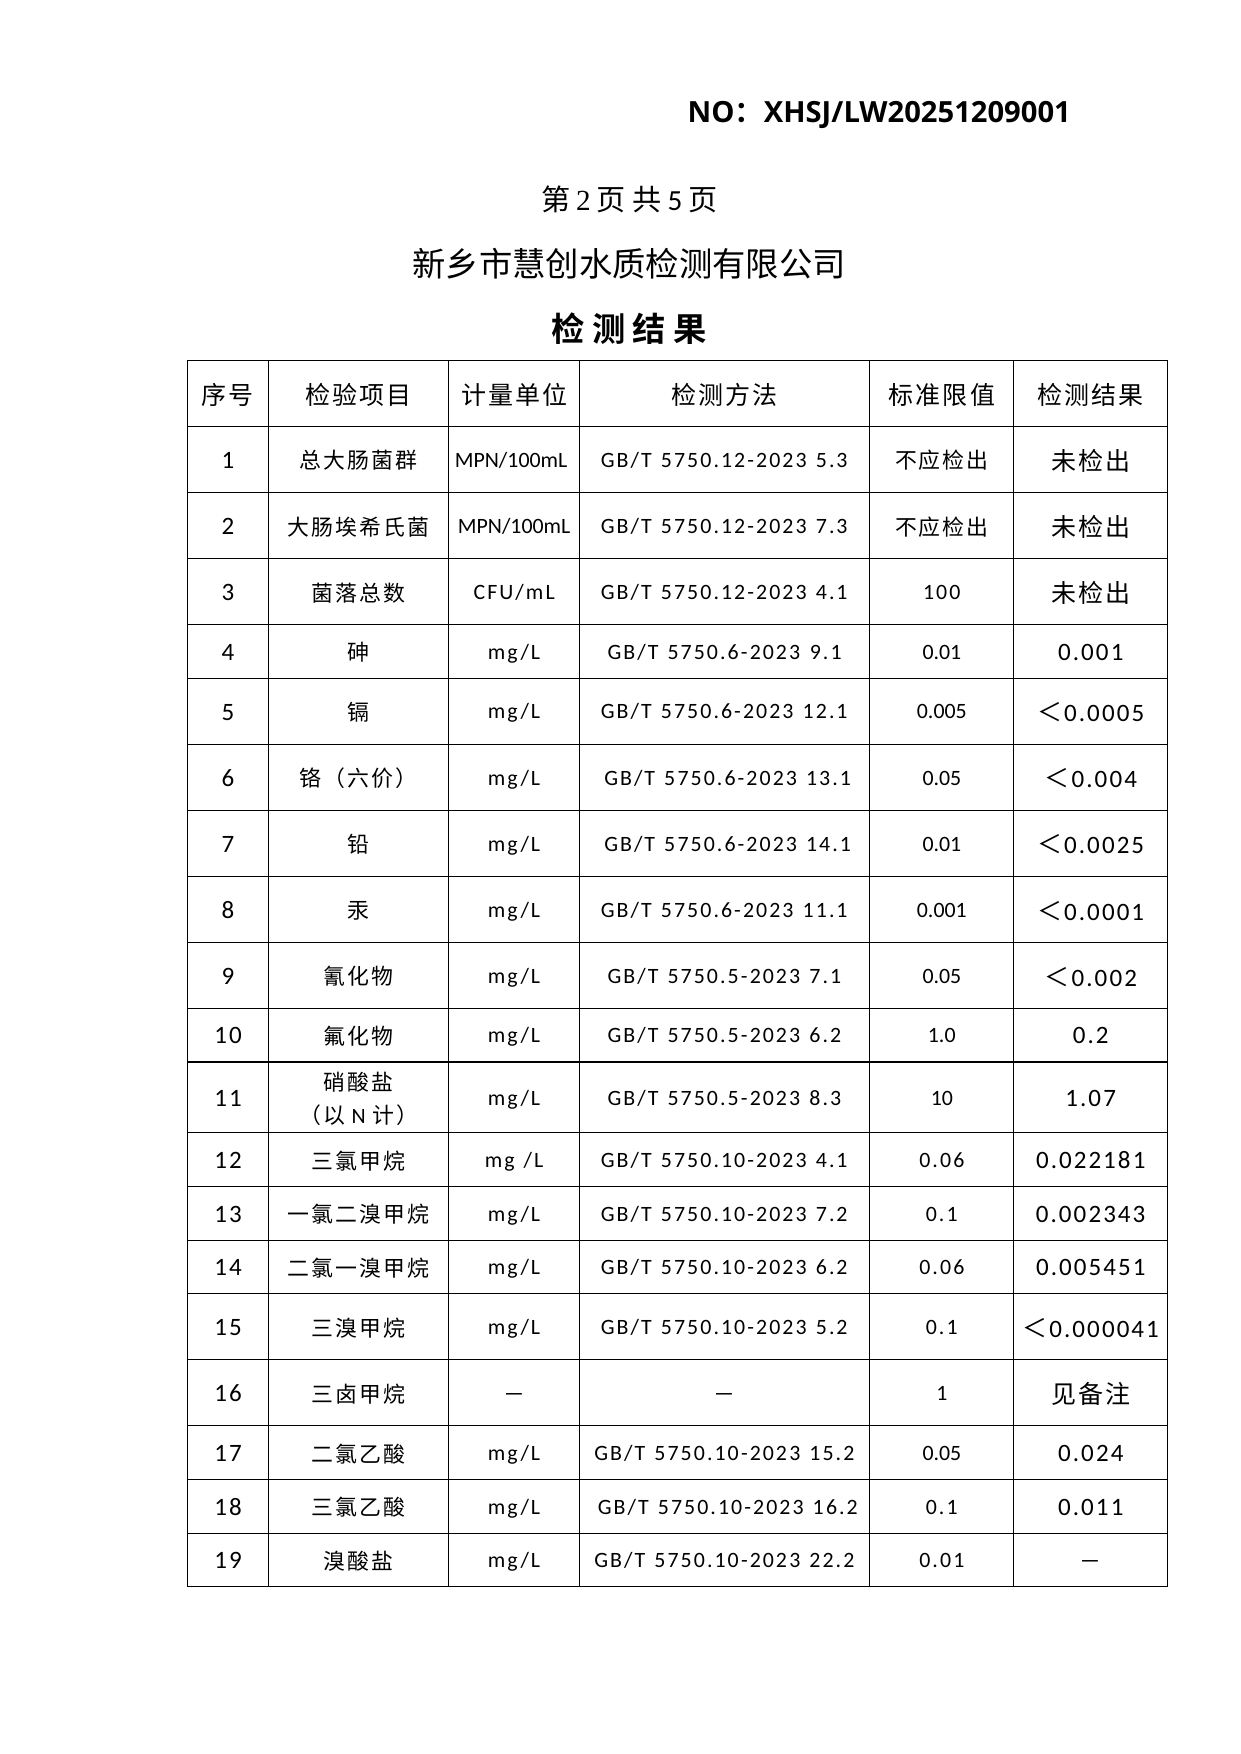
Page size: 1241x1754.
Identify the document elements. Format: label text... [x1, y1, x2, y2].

table_cell 氟化物 [269, 1009, 448, 1061]
table_cell mg/L [449, 1009, 579, 1061]
table_cell 10 [188, 1009, 268, 1061]
table_cell 4 [188, 625, 268, 677]
table_cell 镉 [269, 679, 448, 743]
table_cell GB/T 5750.6-2023 11.1 [580, 877, 869, 942]
table_cell 5 [188, 679, 268, 743]
table_cell 氰化物 [269, 943, 448, 1008]
table_cell GB/T 5750.10-2023 6.2 [580, 1241, 869, 1293]
table_cell 二氯一溴甲烷 [269, 1241, 448, 1293]
table_cell 6 [188, 745, 268, 809]
table_cell 8 [188, 877, 268, 942]
table_cell 未检出 [1014, 493, 1167, 558]
table_cell 11 [188, 1063, 268, 1132]
table_header 检验项目 [269, 361, 448, 426]
table_cell 0.022181 [1014, 1133, 1167, 1186]
table_header 序号 [188, 361, 268, 426]
table_cell 0.024 [1014, 1426, 1167, 1479]
table_cell 0.01 [870, 625, 1013, 677]
table_cell GB/T 5750.10-2023 4.1 [580, 1133, 869, 1186]
table_cell 二氯乙酸 [269, 1426, 448, 1479]
table_cell 三氯甲烷 [269, 1133, 448, 1186]
table_cell 铅 [269, 811, 448, 876]
table_header 标准限值 [870, 361, 1013, 426]
table_cell 0.005 [870, 679, 1013, 743]
table_cell 100 [870, 559, 1013, 624]
table_cell 0.06 [870, 1241, 1013, 1293]
table_cell 0.1 [870, 1480, 1013, 1533]
table_cell ＜0.0001 [1014, 877, 1167, 942]
table_cell mg /L [449, 1133, 579, 1186]
table_cell GB/T 5750.12-2023 7.3 [580, 493, 869, 558]
table_cell 三溴甲烷 [269, 1294, 448, 1359]
table_cell 菌落总数 [269, 559, 448, 624]
table_cell GB/T 5750.5-2023 8.3 [580, 1063, 869, 1132]
table_cell GB/T 5750.10-2023 7.2 [580, 1187, 869, 1239]
table_cell GB/T 5750.6-2023 12.1 [580, 679, 869, 743]
table_cell MPN/100mL [449, 427, 579, 492]
table_cell mg/L [449, 1426, 579, 1479]
table_cell mg/L [449, 1534, 579, 1586]
table_cell GB/T 5750.6-2023 14.1 [580, 811, 869, 876]
table_cell GB/T 5750.10-2023 5.2 [580, 1294, 869, 1359]
text 检 测 结 果 [187, 295, 1071, 360]
table_cell GB/T 5750.5-2023 6.2 [580, 1009, 869, 1061]
table_cell 2 [188, 493, 268, 558]
table_cell 0.001 [870, 877, 1013, 942]
table_cell GB/T 5750.6-2023 9.1 [580, 625, 869, 677]
table_cell 1 [870, 1360, 1013, 1425]
table_cell mg/L [449, 625, 579, 677]
table_cell 三氯乙酸 [269, 1480, 448, 1533]
text 新乡市慧创水质检测有限公司 [187, 230, 1071, 295]
table_cell 14 [188, 1241, 268, 1293]
table_cell GB/T 5750.12-2023 5.3 [580, 427, 869, 492]
table_cell 未检出 [1014, 559, 1167, 624]
table_cell 0.01 [870, 1534, 1013, 1586]
table_cell 不应检出 [870, 493, 1013, 558]
text 第2页 共 5页 [187, 165, 1071, 230]
table_cell 硝酸盐 （以N计） [269, 1063, 448, 1132]
table_header 检测结果 [1014, 361, 1167, 426]
table_cell 一氯二溴甲烷 [269, 1187, 448, 1239]
table_cell 3 [188, 559, 268, 624]
table_cell 总大肠菌群 [269, 427, 448, 492]
table_cell 砷 [269, 625, 448, 677]
table_cell GB/T 5750.10-2023 15.2 [580, 1426, 869, 1479]
table_cell mg/L [449, 943, 579, 1008]
table_cell ＜0.004 [1014, 745, 1167, 809]
table_cell 1.07 [1014, 1063, 1167, 1132]
table_cell － [449, 1360, 579, 1425]
table_cell 18 [188, 1480, 268, 1533]
table_cell GB/T 5750.10-2023 22.2 [580, 1534, 869, 1586]
table_cell 三卤甲烷 [269, 1360, 448, 1425]
table_cell mg/L [449, 1187, 579, 1239]
table_cell mg/L [449, 745, 579, 809]
table_cell 0.1 [870, 1294, 1013, 1359]
table_cell 0.1 [870, 1187, 1013, 1239]
table_cell ＜0.0005 [1014, 679, 1167, 743]
table_cell ＜0.000041 [1014, 1294, 1167, 1359]
table_cell 0.05 [870, 1426, 1013, 1479]
table_cell MPN/100mL [449, 493, 579, 558]
table_cell 大肠埃希氏菌 [269, 493, 448, 558]
table_cell 9 [188, 943, 268, 1008]
table_cell 0.05 [870, 943, 1013, 1008]
table_cell 0.002343 [1014, 1187, 1167, 1239]
table_cell ＜0.0025 [1014, 811, 1167, 876]
table_cell mg/L [449, 679, 579, 743]
table_cell 1.0 [870, 1009, 1013, 1061]
table_cell 10 [870, 1063, 1013, 1132]
table_cell 1 [188, 427, 268, 492]
table_cell ＜0.002 [1014, 943, 1167, 1008]
table_cell 7 [188, 811, 268, 876]
table_cell 不应检出 [870, 427, 1013, 492]
table_cell mg/L [449, 1063, 579, 1132]
table_cell mg/L [449, 877, 579, 942]
table_cell mg/L [449, 1480, 579, 1533]
table_cell 0.01 [870, 811, 1013, 876]
table_cell 0.2 [1014, 1009, 1167, 1061]
table_cell mg/L [449, 1241, 579, 1293]
table_cell GB/T 5750.6-2023 13.1 [580, 745, 869, 809]
table_cell 溴酸盐 [269, 1534, 448, 1586]
table_cell 0.06 [870, 1133, 1013, 1186]
table_cell 15 [188, 1294, 268, 1359]
table_cell 13 [188, 1187, 268, 1239]
table_cell 0.05 [870, 745, 1013, 809]
table_cell mg/L [449, 1294, 579, 1359]
table_header 检测方法 [580, 361, 869, 426]
table_cell GB/T 5750.12-2023 4.1 [580, 559, 869, 624]
table_cell 17 [188, 1426, 268, 1479]
table_cell 0.005451 [1014, 1241, 1167, 1293]
table_cell 见备注 [1014, 1360, 1167, 1425]
table_cell mg/L [449, 811, 579, 876]
table_cell 汞 [269, 877, 448, 942]
table_cell CFU/mL [449, 559, 579, 624]
table_cell GB/T 5750.10-2023 16.2 [580, 1480, 869, 1533]
table_cell 0.011 [1014, 1480, 1167, 1533]
table_cell 16 [188, 1360, 268, 1425]
table_cell GB/T 5750.5-2023 7.1 [580, 943, 869, 1008]
table_header 计量单位 [449, 361, 579, 426]
table_cell 19 [188, 1534, 268, 1586]
table_cell 0.001 [1014, 625, 1167, 677]
table_cell 未检出 [1014, 427, 1167, 492]
table_cell 12 [188, 1133, 268, 1186]
table_cell － [1014, 1534, 1167, 1586]
table_cell － [580, 1360, 869, 1425]
table_cell 铬（六价） [269, 745, 448, 809]
